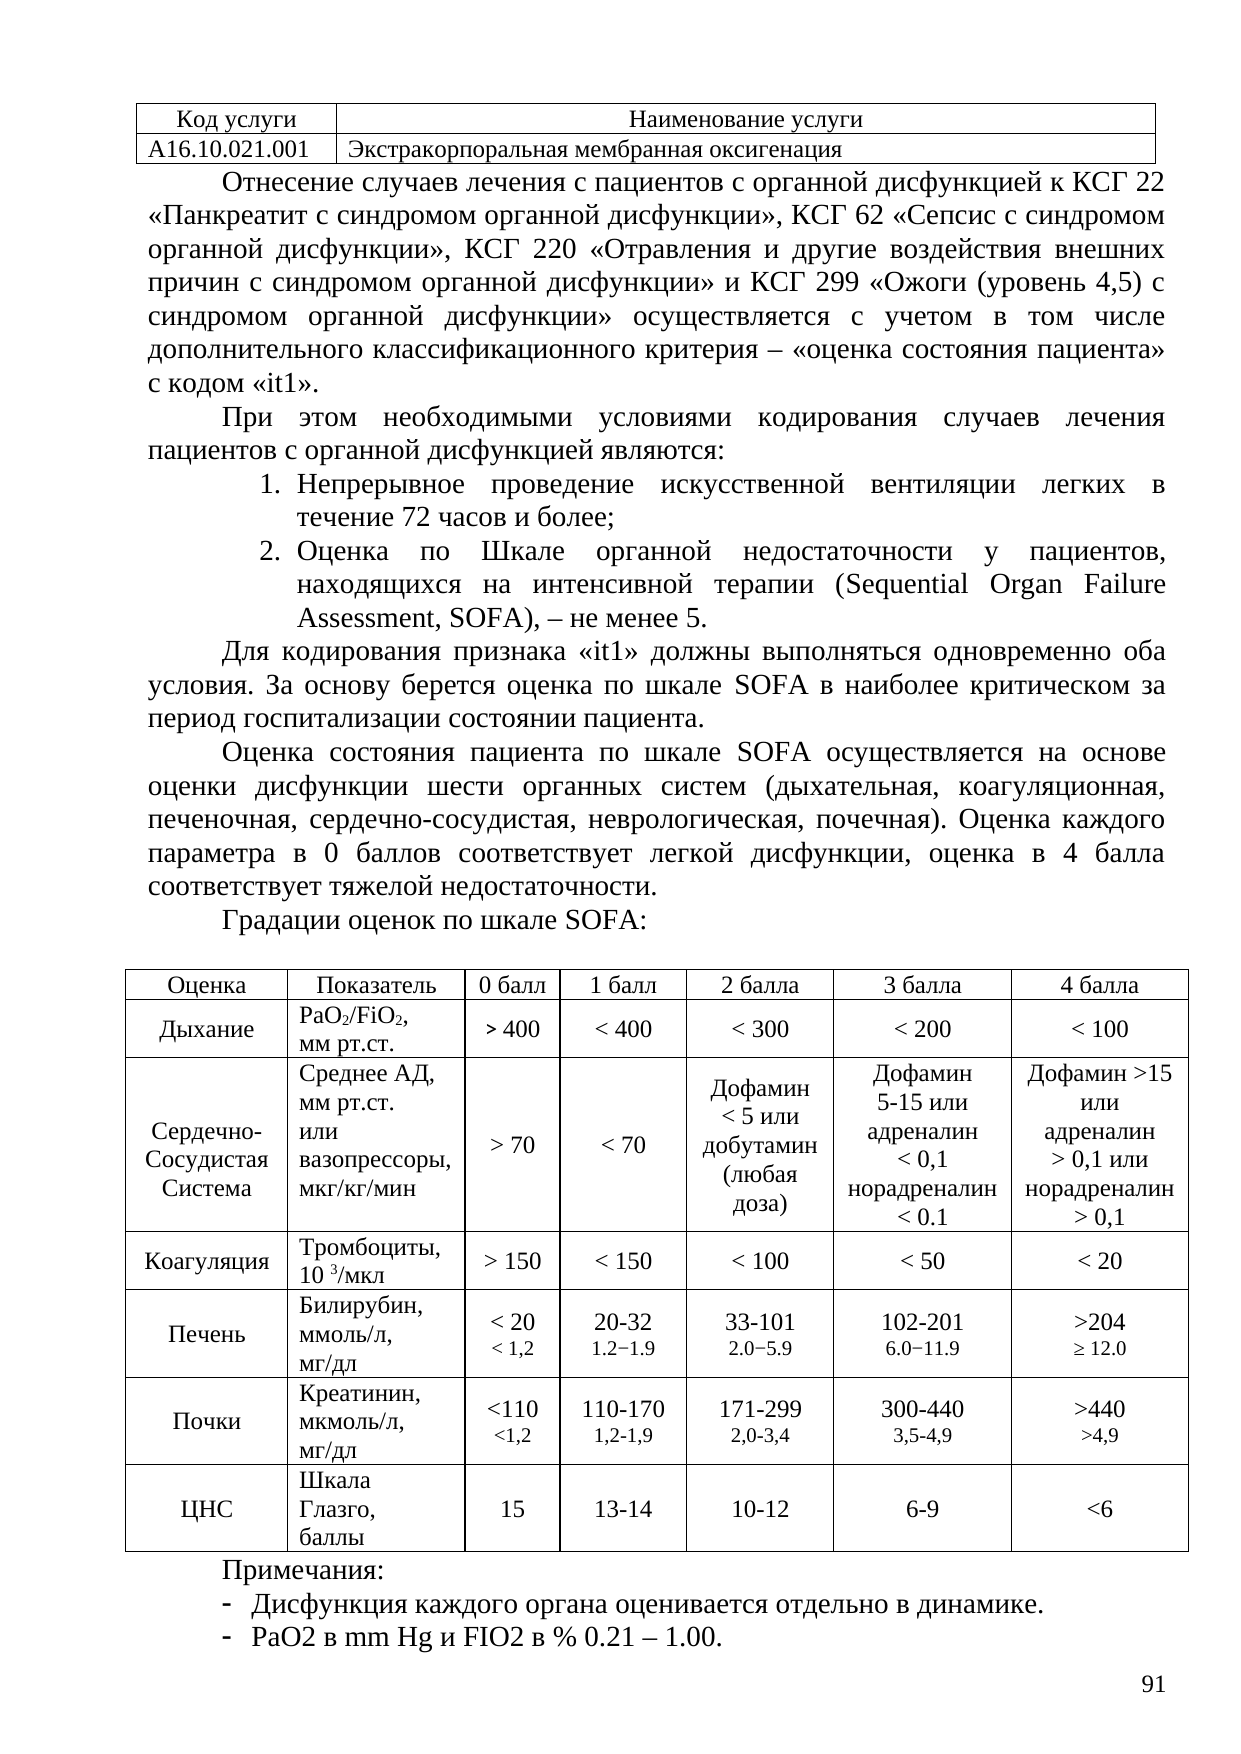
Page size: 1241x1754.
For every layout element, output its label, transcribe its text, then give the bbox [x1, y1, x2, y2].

text При этом необходимыми условиями кодирования случаев лечения пациентов с органной дисфункцией являются: [148, 399, 1166, 466]
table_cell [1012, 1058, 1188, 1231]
list PaO2 в mm Hg и FIO2 в % 0.21 – 1.00. [148, 1619, 1166, 1653]
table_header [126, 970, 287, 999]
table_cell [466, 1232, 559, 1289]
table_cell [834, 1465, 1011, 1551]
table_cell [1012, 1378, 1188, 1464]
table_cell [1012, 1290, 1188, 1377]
list Непрерывное проведение искусственной вентиляции легких в течение 72 часов и более; [259, 466, 1166, 533]
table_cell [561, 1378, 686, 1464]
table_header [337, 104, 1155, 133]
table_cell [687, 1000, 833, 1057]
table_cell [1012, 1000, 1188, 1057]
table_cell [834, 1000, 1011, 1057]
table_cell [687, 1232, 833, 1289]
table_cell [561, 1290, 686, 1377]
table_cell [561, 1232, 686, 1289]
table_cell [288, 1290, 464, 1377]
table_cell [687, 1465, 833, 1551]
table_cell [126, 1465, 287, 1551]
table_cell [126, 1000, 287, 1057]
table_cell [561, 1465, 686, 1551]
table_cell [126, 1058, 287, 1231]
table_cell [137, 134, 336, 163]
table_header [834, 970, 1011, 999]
text Оценка состояния пациента по шкале SOFA осуществляется на основе оценки дисфункции шести органных систем (дыхательная, коагуляционная, печеночная, сердечно-сосудистая, неврологическая, почечная). Оценка каждого параметра в 0 баллов соответствует легкой дисфункции, оценка в 4 балла соответствует тяжелой недостаточности. [148, 734, 1166, 902]
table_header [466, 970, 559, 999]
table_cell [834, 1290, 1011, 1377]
text Для кодирования признака «it1» должны выполняться одновременно оба условия. За основу берется оценка по шкале SOFA в наиболее критическом за период госпитализации состоянии пациента. [148, 633, 1166, 734]
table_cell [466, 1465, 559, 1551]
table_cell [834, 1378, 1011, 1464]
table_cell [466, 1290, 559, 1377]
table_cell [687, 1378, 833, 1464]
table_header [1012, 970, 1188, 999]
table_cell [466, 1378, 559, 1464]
text Градации оценок по шкале SOFA: [148, 902, 1166, 935]
list Дисфункция каждого органа оценивается отдельно в динамике. [148, 1586, 1166, 1619]
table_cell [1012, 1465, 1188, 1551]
list Оценка по Шкале органной недостаточности у пациентов, находящихся на интенсивной терапии (Sequential Organ Failure Assessment, SOFA), – не менее 5. [259, 533, 1166, 633]
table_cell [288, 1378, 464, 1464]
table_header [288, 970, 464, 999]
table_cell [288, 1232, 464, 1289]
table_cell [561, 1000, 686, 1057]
text Примечания: [148, 1552, 1166, 1586]
text Отнесение случаев лечения с пациентов с органной дисфункцией к КСГ 22 «Панкреатит с синдромом органной дисфункции», КСГ 62 «Сепсис с синдромом органной дисфункции», КСГ 220 «Отравления и другие воздействия внешних причин с синдромом органной дисфункции» и КСГ 299 «Ожоги (уровень 4,5) с синдромом органной дисфункции» осуществляется с учетом в том числе дополнительного классификационного критерия – «оценка состояния пациента» с кодом «it1». [148, 164, 1166, 399]
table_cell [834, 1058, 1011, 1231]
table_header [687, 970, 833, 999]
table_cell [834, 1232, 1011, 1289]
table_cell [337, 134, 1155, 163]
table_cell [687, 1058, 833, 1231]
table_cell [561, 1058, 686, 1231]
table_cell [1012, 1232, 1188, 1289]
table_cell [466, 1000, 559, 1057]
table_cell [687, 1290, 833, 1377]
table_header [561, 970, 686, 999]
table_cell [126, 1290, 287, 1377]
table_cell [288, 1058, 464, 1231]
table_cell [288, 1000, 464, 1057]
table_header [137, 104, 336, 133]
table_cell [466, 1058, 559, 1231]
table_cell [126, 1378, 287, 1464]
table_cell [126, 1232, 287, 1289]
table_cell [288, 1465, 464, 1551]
